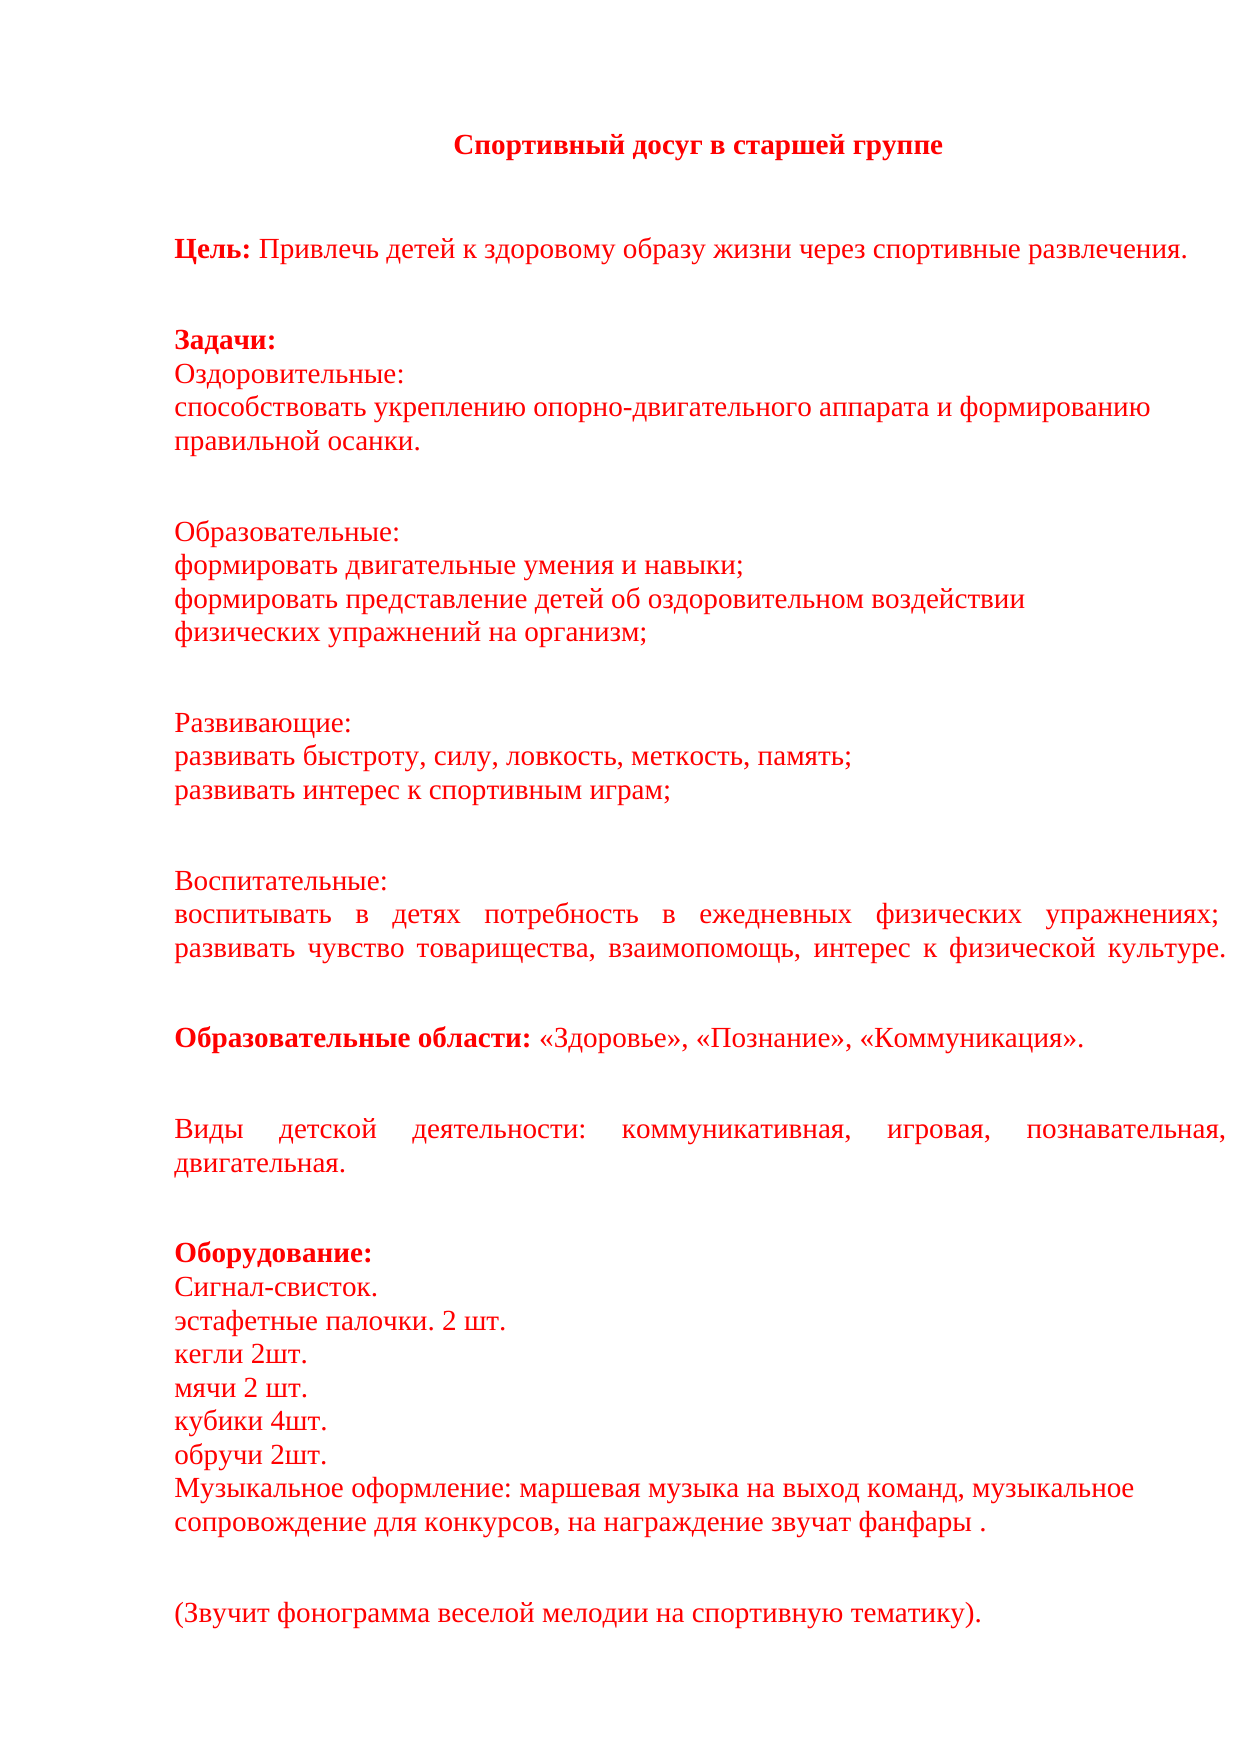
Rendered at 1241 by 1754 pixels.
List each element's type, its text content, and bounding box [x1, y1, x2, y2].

table_header Спортивный досуг в старшей группе [65, 118, 1179, 169]
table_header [174, 169, 1227, 1628]
